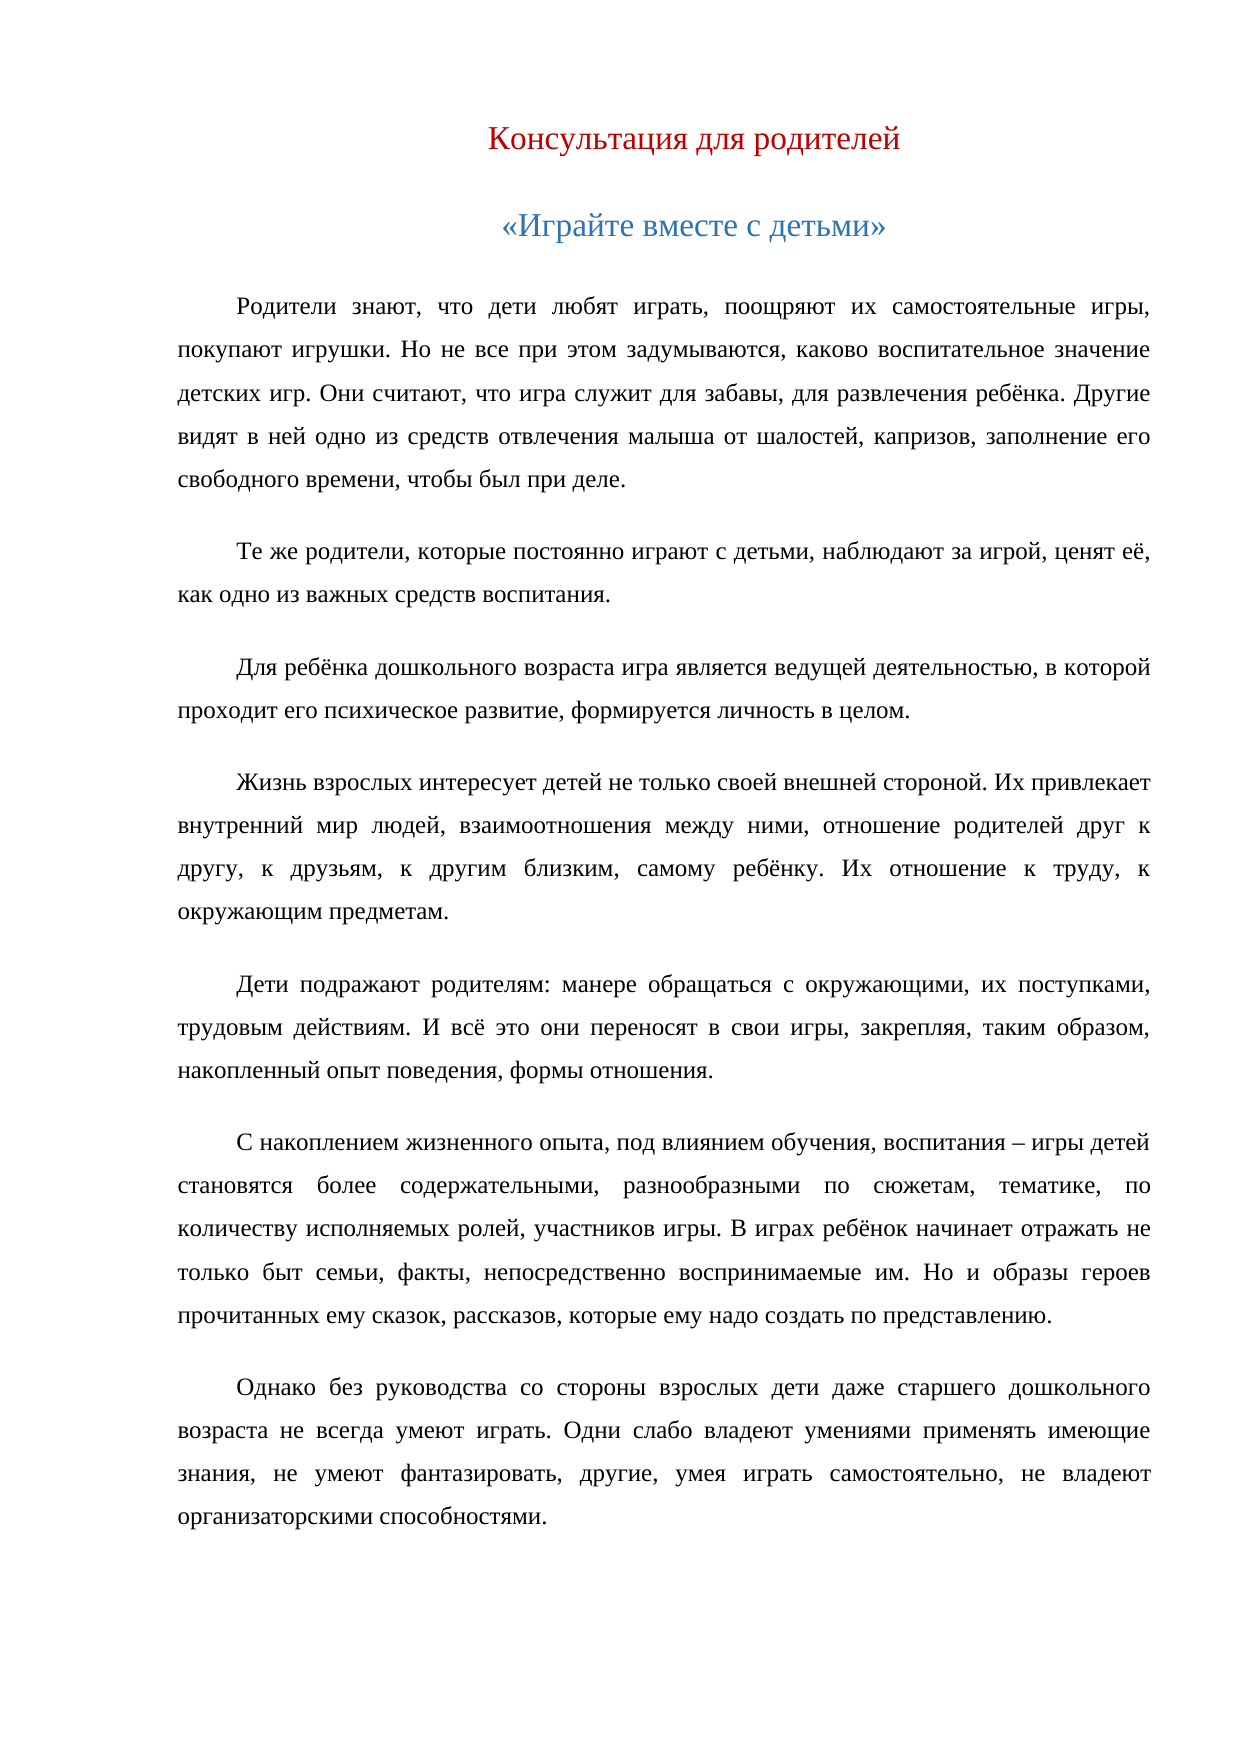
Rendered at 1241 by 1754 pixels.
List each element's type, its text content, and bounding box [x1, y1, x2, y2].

text Консультация для родителей [177, 118, 1152, 156]
text Жизнь взрослых интересует детей не только своей внешней стороной. Их привлекает внутренний мир людей, взаимоотношения между ними, отношение родителей друг к другу, к друзьям, к другим близким, самому ребёнку. Их отношение к труду, к окружающим предметам. [177, 767, 1152, 925]
text Дети подражают родителям: манере обращаться с окружающими, их поступками, трудовым действиям. И всё это они переносят в свои игры, закрепляя, таким образом, накопленный опыт поведения, формы отношения. [177, 969, 1152, 1084]
text Однако без руководства со стороны взрослых дети даже старшего дошкольного возраста не всегда умеют играть. Одни слабо владеют умениями применять имеющие знания, не умеют фантазировать, другие, умея играть самостоятельно, не владеют организаторскими способностями. [177, 1372, 1152, 1530]
text Для ребёнка дошкольного возраста игра является ведущей деятельностью, в которой проходит его психическое развитие, формируется личность в целом. [177, 652, 1152, 723]
text «Играйте вместе с детьми» [177, 205, 1152, 243]
text Родители знают, что дети любят играть, поощряют их самостоятельные игры, покупают игрушки. Но не все при этом задумываются, каково воспитательное значение детских игр. Они считают, что игра служит для забавы, для развлечения ребёнка. Другие видят в ней одно из средств отвлечения малыша от шалостей, капризов, заполнение его свободного времени, чтобы был при деле. [177, 291, 1152, 493]
text Те же родители, которые постоянно играют с детьми, наблюдают за игрой, ценят её, как одно из важных средств воспитания. [177, 536, 1152, 608]
text С накоплением жизненного опыта, под влиянием обучения, воспитания – игры детей становятся более содержательными, разнообразными по сюжетам, тематике, по количеству исполняемых ролей, участников игры. В играх ребёнок начинает отражать не только быт семьи, факты, непосредственно воспринимаемые им. Но и образы героев прочитанных ему сказок, рассказов, которые ему надо создать по представлению. [177, 1127, 1152, 1328]
